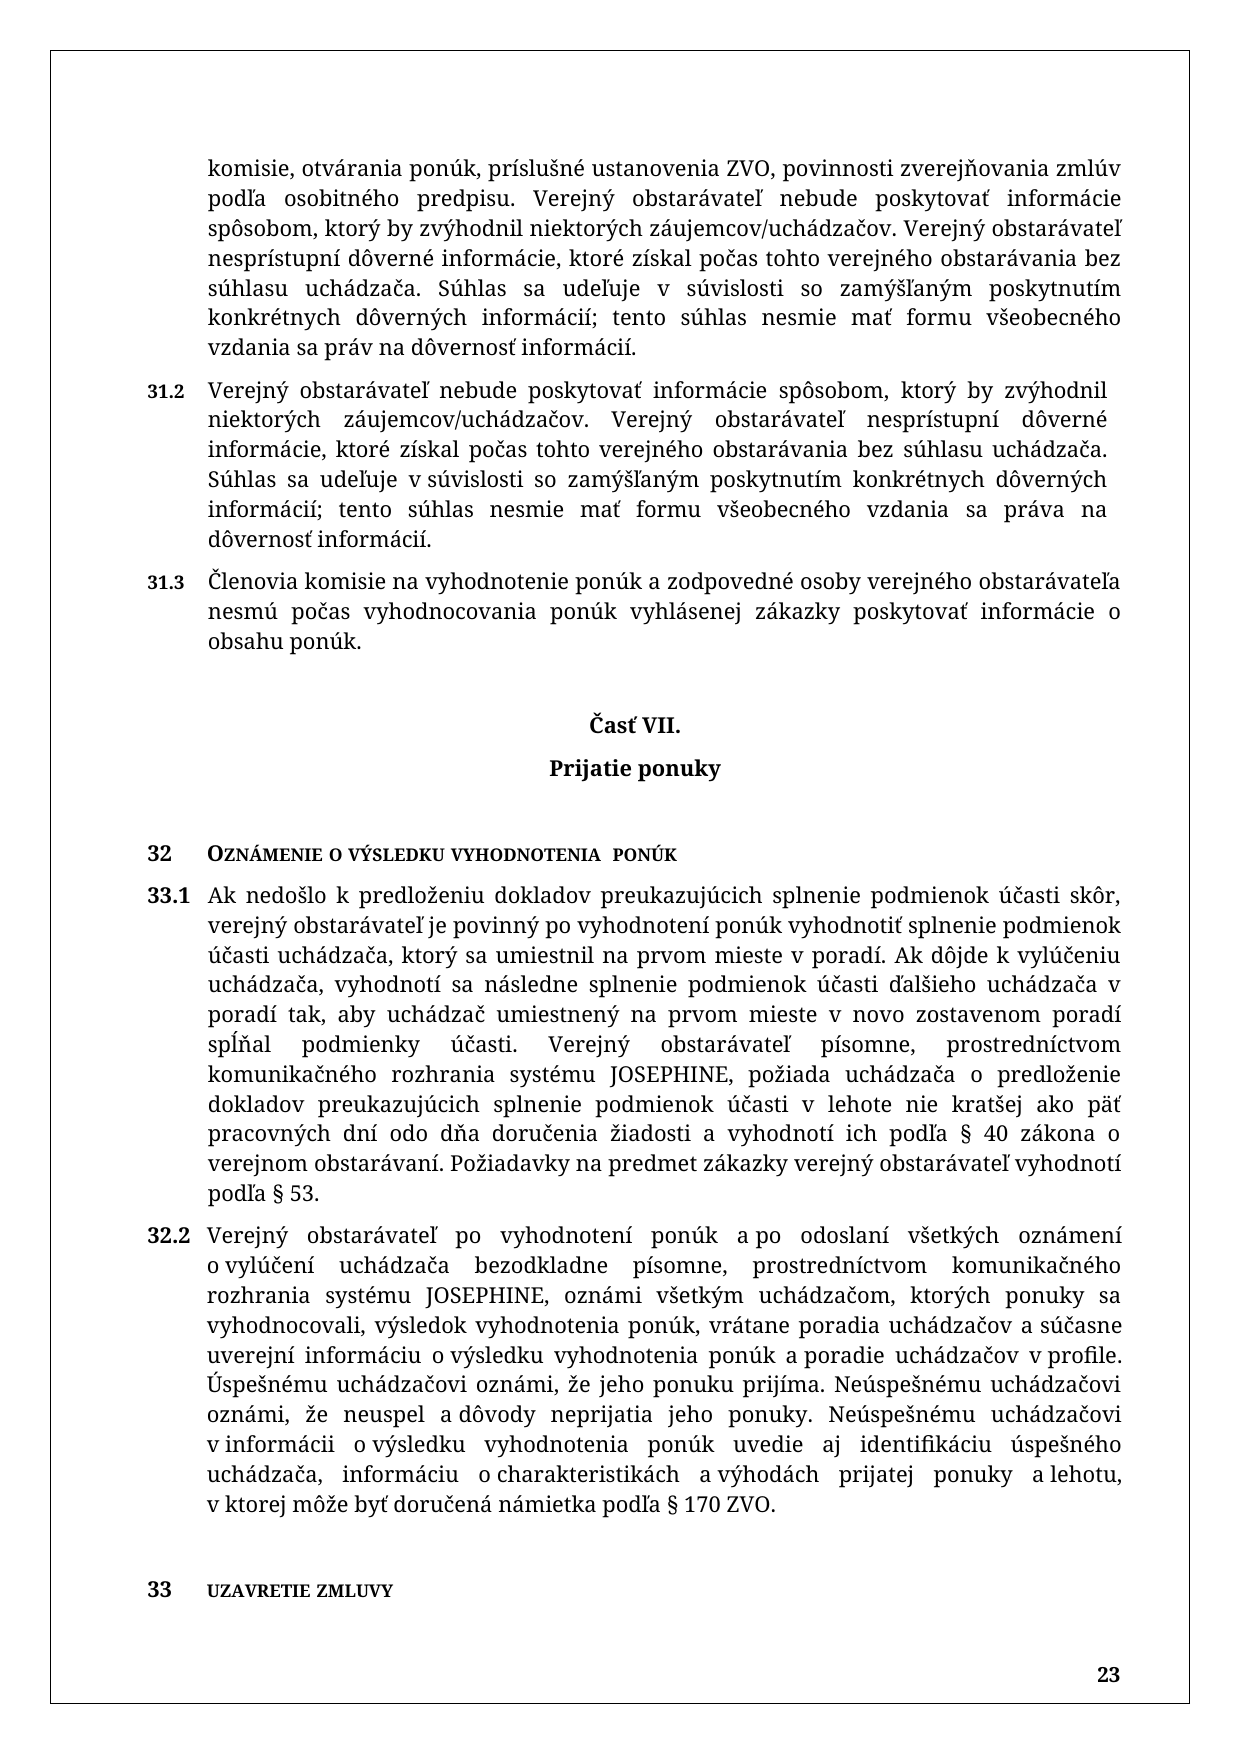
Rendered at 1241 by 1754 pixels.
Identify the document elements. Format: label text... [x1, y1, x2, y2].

list Členovia komisie na vyhodnotenie ponúk a zodpovedné osoby verejného obstarávateľa nesmú počas vyhodnocovania ponúk vyhlásenej zákazky poskytovať informácie o obsahu ponúk. [147, 566, 1122, 656]
subtitle Prijatie ponuky [147, 753, 1122, 783]
list uzavretie zmluvy [147, 1574, 1122, 1603]
text Časť VII. [147, 711, 1122, 740]
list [147, 153, 1122, 362]
list Verejný obstarávateľ nebude poskytovať informácie spôsobom, ktorý by zvýhodnil niektorých záujemcov/uchádzačov. Verejný obstarávateľ nesprístupní dôverné informácie, ktoré získal počas tohto verejného obstarávania bez súhlasu uchádzača. Súhlas sa udeľuje v súvislosti so zamýšľaným poskytnutím konkrétnych dôverných informácií; tento súhlas nesmie mať formu všeobecného vzdania sa práva na dôvernosť informácií. [147, 375, 1107, 553]
text 32.2 Verejný obstarávateľ po vyhodnotení ponúk a po odoslaní všetkých oznámení o vylúčení uchádzača bezodkladne písomne, prostredníctvom komunikačného rozhrania systému JOSEPHINE, oznámi všetkým uchádzačom, ktorých ponuky sa vyhodnocovali, výsledok vyhodnotenia ponúk, vrátane poradia uchádzačov a súčasne uverejní informáciu o výsledku vyhodnotenia ponúk a poradie uchádzačov v profile. Úspešnému uchádzačovi oznámi, že jeho ponuku prijíma. Neúspešnému uchádzačovi oznámi, že neuspel a dôvody neprijatia jeho ponuky. Neúspešnému uchádzačovi v informácii o výsledku vyhodnotenia ponúk uvedie aj identifikáciu úspešného uchádzača, informáciu o charakteristikách a výhodách prijatej ponuky a lehotu, v ktorej môže byť doručená námietka podľa § 170 ZVO. [147, 1221, 1122, 1518]
text 33.1 Ak nedošlo k predloženiu dokladov preukazujúcich splnenie podmienok účasti skôr, verejný obstarávateľ je povinný po vyhodnotení ponúk vyhodnotiť splnenie podmienok účasti uchádzača, ktorý sa umiestnil na prvom mieste v poradí. Ak dôjde k vylúčeniu uchádzača, vyhodnotí sa následne splnenie podmienok účasti ďalšieho uchádzača v poradí tak, aby uchádzač umiestnený na prvom mieste v novo zostavenom poradí spĺňal podmienky účasti. Verejný obstarávateľ písomne, prostredníctvom komunikačného rozhrania systému JOSEPHINE, požiada uchádzača o predloženie dokladov preukazujúcich splnenie podmienok účasti v lehote nie kratšej ako päť pracovných dní odo dňa doručenia žiadosti a vyhodnotí ich podľa § 40 zákona o verejnom obstarávaní. Požiadavky na predmet zákazky verejný obstarávateľ vyhodnotí podľa § 53. [147, 880, 1122, 1208]
subtitle Oznámenie o výsledku vyhodnotenia ponúk [147, 838, 1122, 867]
